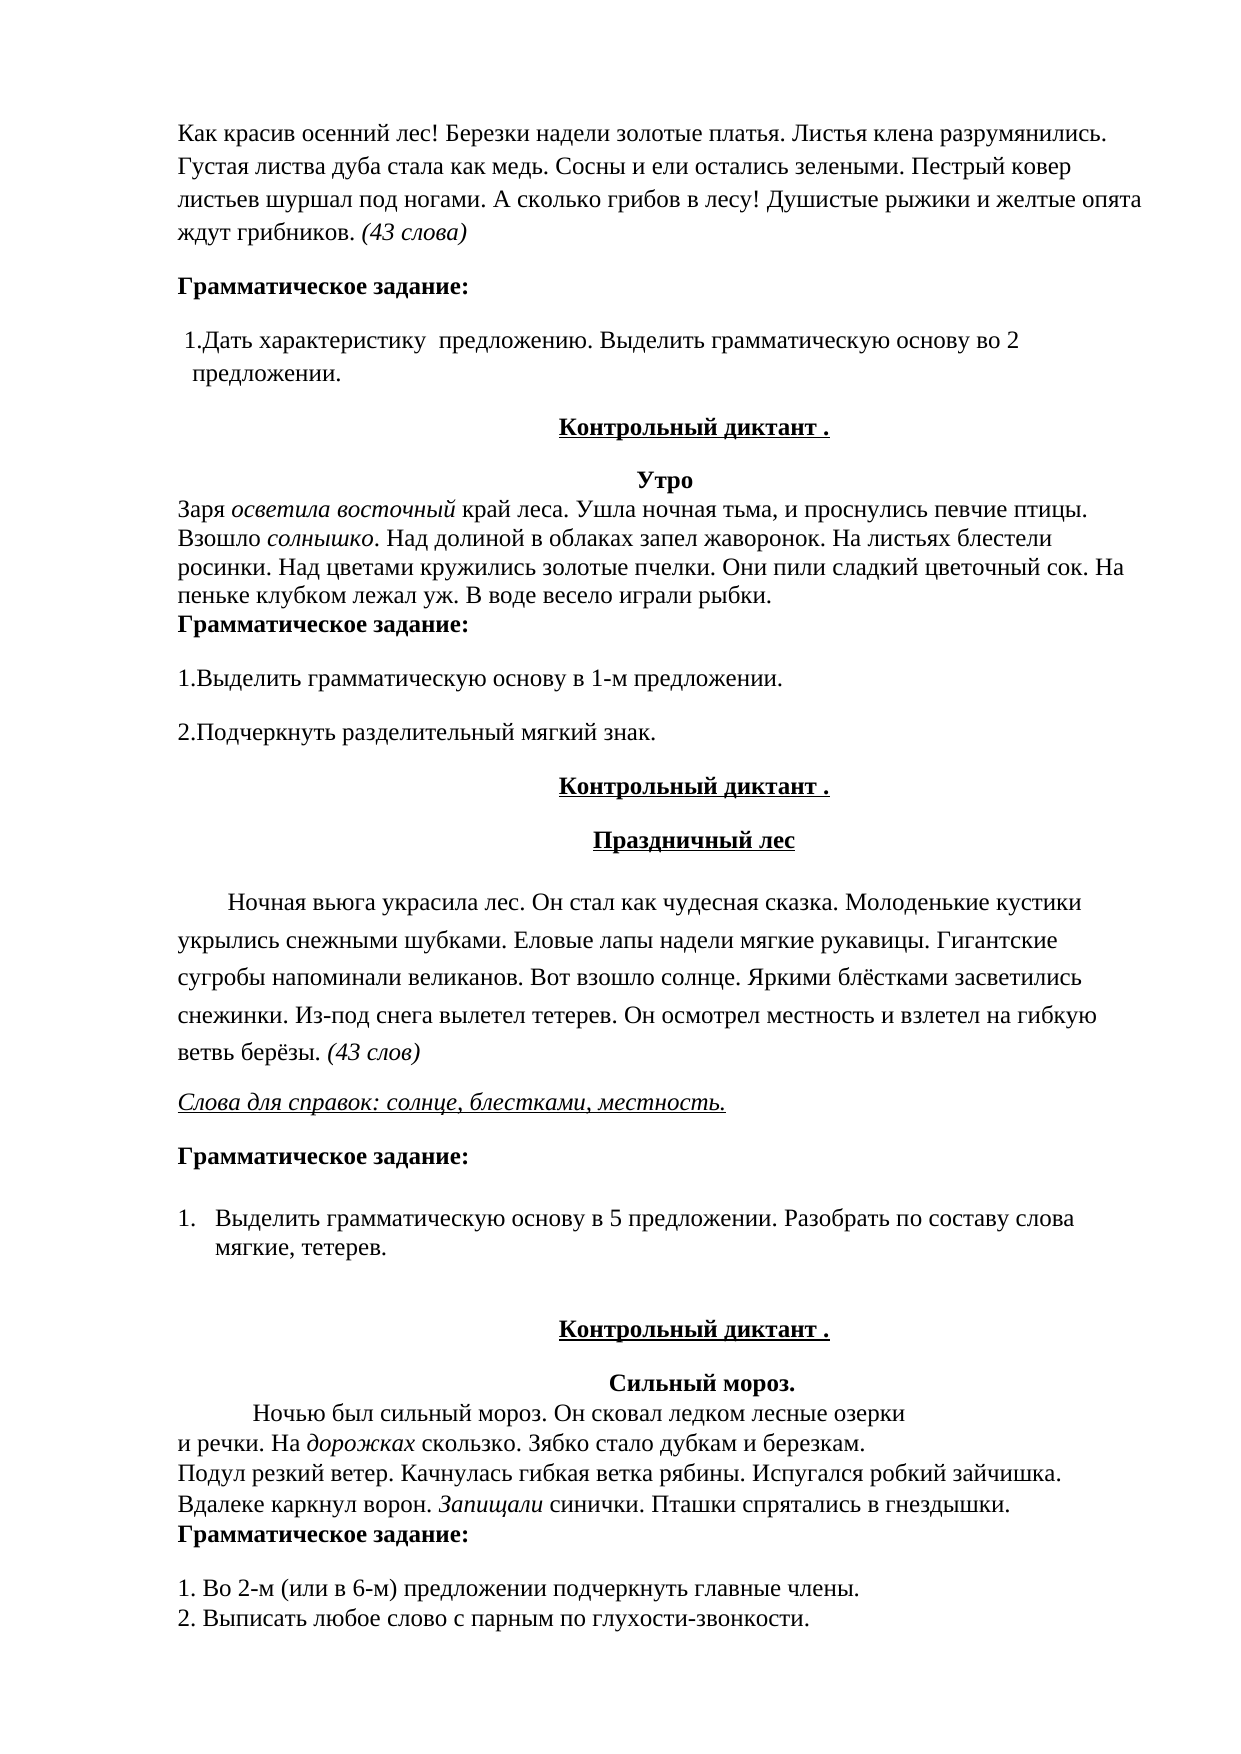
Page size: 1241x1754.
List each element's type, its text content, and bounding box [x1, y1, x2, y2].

text Контрольный диктант . [177, 412, 1152, 441]
text Утро [177, 466, 1152, 494]
text Контрольный диктант . [177, 771, 1152, 800]
text 1.Дать характеристику предложению. Выделить грамматическую основу во 2 предложении. [177, 325, 1152, 387]
text Как красив осенний лес! Березки надели золотые платья. Листья клена разрумянились. Густая листва дуба стала как медь. Сосны и ели остались зелеными. Пестрый ковер листьев шуршал под ногами. А сколько грибов в лесу! Душистые рыжики и желтые опята ждут грибников. (43 слова) [177, 118, 1152, 246]
text Грамматическое задание: [177, 609, 1152, 638]
text Сильный мороз. [177, 1368, 1152, 1397]
text Слова для справок: солнце, блестками, местность. [177, 1087, 1152, 1116]
list Выделить грамматическую основу в 5 предложении. Разобрать по составу слова мягкие, тетерев. [177, 1203, 1152, 1261]
text 1.Выделить грамматическую основу в 1-м предложении. [177, 663, 1152, 692]
text Грамматическое задание: [177, 1141, 1152, 1169]
text 1. Во 2-м (или в 6-м) предложении подчеркнуть главные члены. [177, 1573, 1152, 1601]
text Грамматическое задание: [177, 271, 1152, 300]
text Заря осветила восточный край леса. Ушла ночная тьма, и проснулись певчие птицы. Взошло солнышко. Над долиной в облаках запел жаворонок. На листьях блестели росинки. Над цветами кружились золотые пчелки. Они пили сладкий цветочный сок. На пеньке клубком лежал уж. В воде весело играли рыбки. [177, 494, 1152, 609]
text 2.Подчеркнуть разделительный мягкий знак. [177, 717, 1152, 746]
text Грамматическое задание: [177, 1519, 1152, 1547]
text Контрольный диктант . [177, 1314, 1152, 1343]
text 2. Выписать любое слово с парным по глухости-звонкости. [177, 1603, 1152, 1631]
text Ночью был сильный мороз. Он сковал ледком лесные озерки и речки. На дорожках скользко. Зябко стало дубкам и березкам. Подул резкий ветер. Качнулась гибкая ветка рябины. Испугался робкий зайчишка. Вдалеке каркнул ворон. Запищали синички. Пташки спрятались в гнездышки. [177, 1398, 1152, 1517]
text Ночная вьюга украсила лес. Он стал как чудесная сказка. Молоденькие кустики укрылись снежными шубками. Еловые лапы надели мягкие рукавицы. Гигантские сугробы напоминали великанов. Вот взошло солнце. Яркими блёстками засветились снежинки. Из-под снега вылетел тетерев. Он осмотрел местность и взлетел на гибкую ветвь берёзы. (43 слов) [177, 879, 1152, 1066]
text Праздничный лес [177, 825, 1152, 853]
